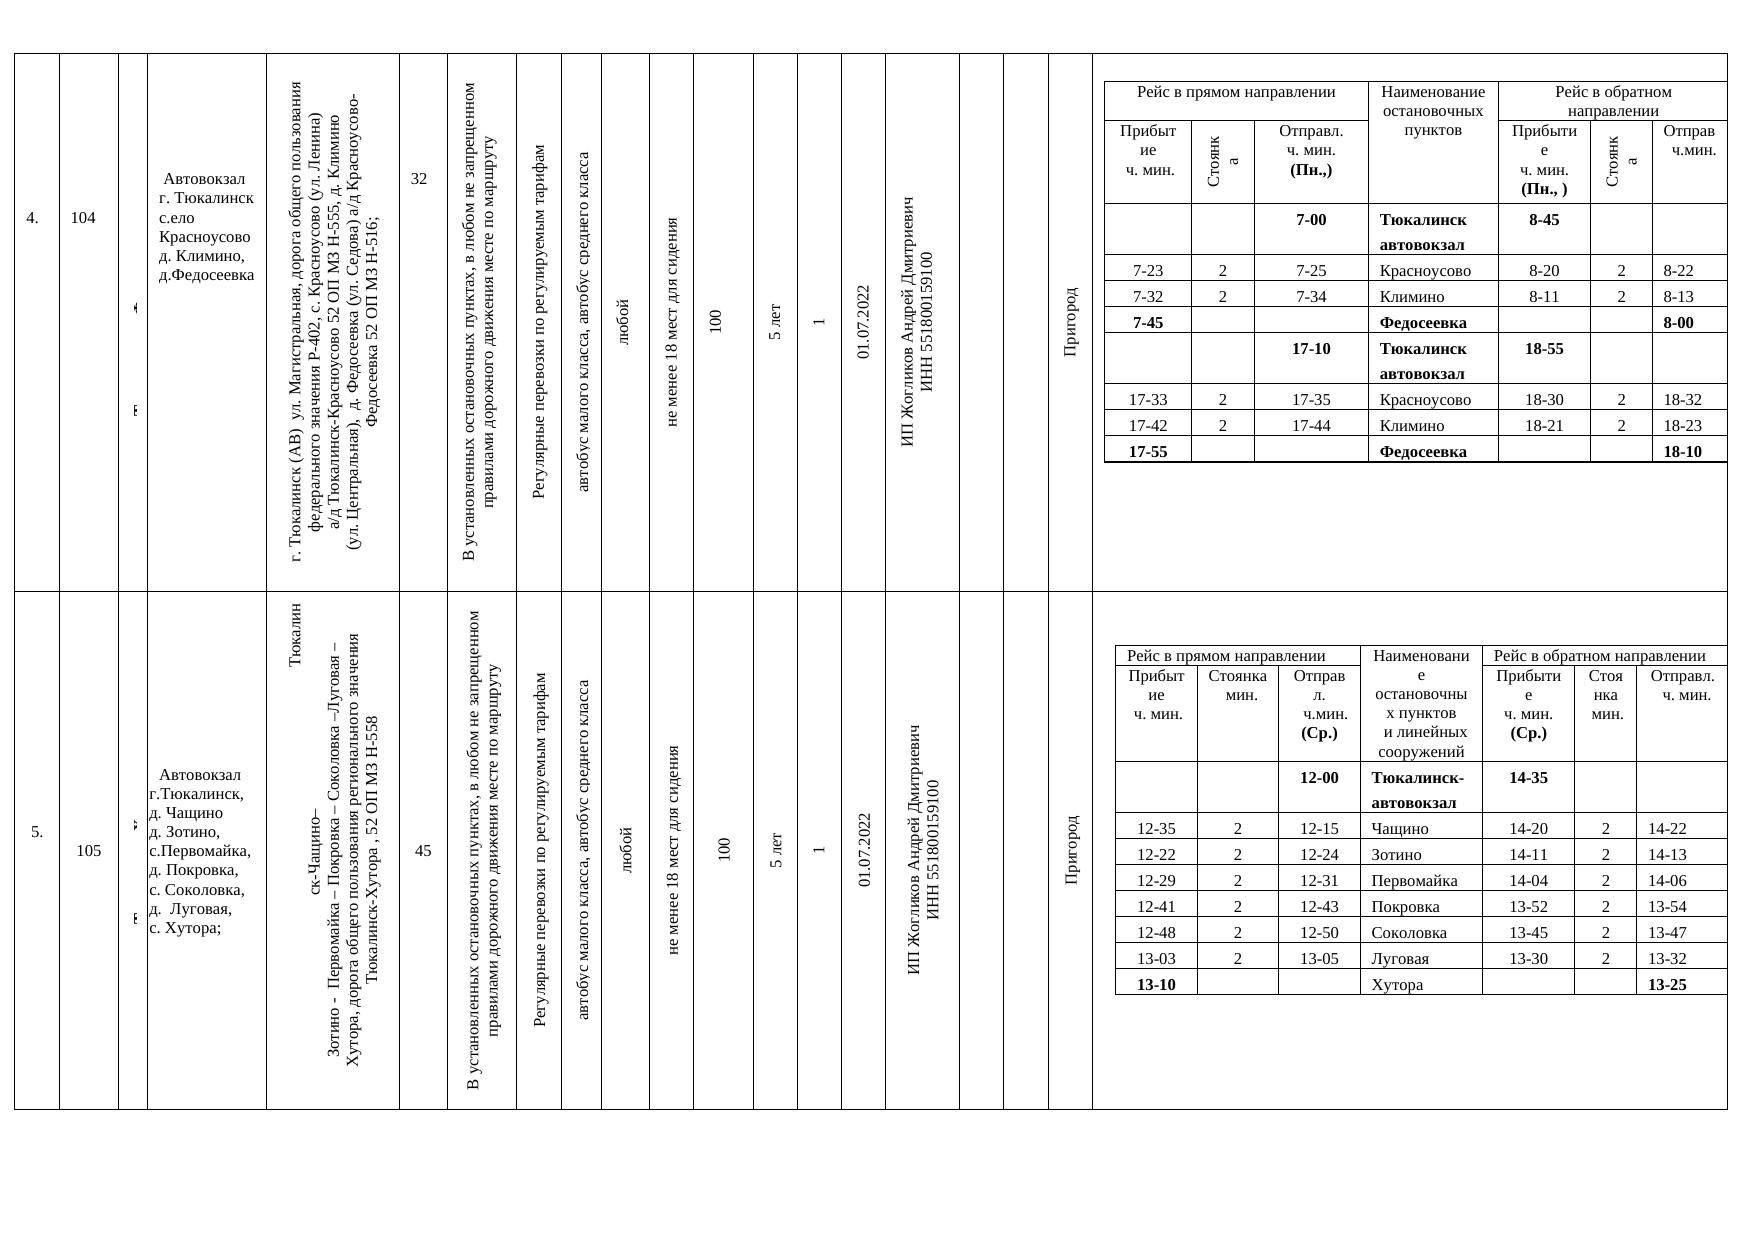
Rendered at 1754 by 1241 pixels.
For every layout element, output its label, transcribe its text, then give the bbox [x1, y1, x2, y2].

table_cell 1 1 [798, 592, 841, 1109]
table_cell [960, 54, 1003, 591]
table_cell 100 [694, 54, 753, 591]
table_cell 5 лет [754, 592, 797, 1109]
table_cell [1093, 592, 1727, 1109]
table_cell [650, 54, 693, 591]
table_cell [448, 54, 516, 591]
table_cell Тюкалинск - Федосеевка [119, 54, 147, 591]
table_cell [886, 592, 959, 1109]
table_cell 01.07.2022 [842, 592, 885, 1109]
table_cell любой [602, 54, 649, 591]
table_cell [562, 592, 601, 1109]
table_cell Пригород [1049, 592, 1092, 1109]
table_cell Автовокзал г.Тюкалинск, д. Чащино д. Зотино, с.Первомайка, д. Покровка, с. Соколовка, д. Луговая, с. Хутора; [148, 592, 266, 1109]
table_cell 5 лет [754, 54, 797, 591]
table_cell Автовокзал г. Тюкалинск с.ело Красноусово д. Климино, д.Федосеевка [148, 54, 266, 591]
table_cell г. Тюкалинск (АВ) ул. Магистральная, дорога общего пользования федерального значения Р-402, с. Красноусово (ул. Ленина) а/д Тюкалинск-Красноусово 52 ОП МЗ Н-555, д. Климино (ул. Центральная), д. Федосеевка (ул. Седова) а/д Красноусово-Федосеевка 52 ОП МЗ Н-516; [267, 54, 399, 591]
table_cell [650, 592, 693, 1109]
table_cell 45 [400, 592, 447, 1109]
table_cell 32 [400, 54, 447, 591]
table_cell 01.07.2022 [842, 54, 885, 591]
table_cell Тюкалинск-Чащино– Зотино - Первомайка – Покровка – Соколовка –Луговая – Хутора, дорога общего пользования регионального значения Тюкалинск-Хутора , 52 ОП МЗ Н-558 [267, 592, 399, 1109]
table_cell 105 [60, 592, 118, 1109]
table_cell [517, 592, 561, 1109]
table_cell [562, 54, 601, 591]
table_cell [517, 54, 561, 591]
table_cell 100 [694, 592, 753, 1109]
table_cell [448, 592, 516, 1109]
table_cell 5. [15, 592, 59, 1109]
table_cell [1004, 592, 1048, 1109]
table_cell 1 [798, 54, 841, 591]
table_cell 4. [15, 54, 59, 591]
table_cell Пригород [1049, 54, 1092, 591]
table_cell [1004, 54, 1048, 591]
table_cell 104 [60, 54, 118, 591]
table_cell любой [602, 592, 649, 1109]
table_cell Тюкалинск-Хутора [119, 592, 147, 1109]
table_cell [960, 592, 1003, 1109]
table_cell [1093, 54, 1727, 591]
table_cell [886, 54, 959, 591]
